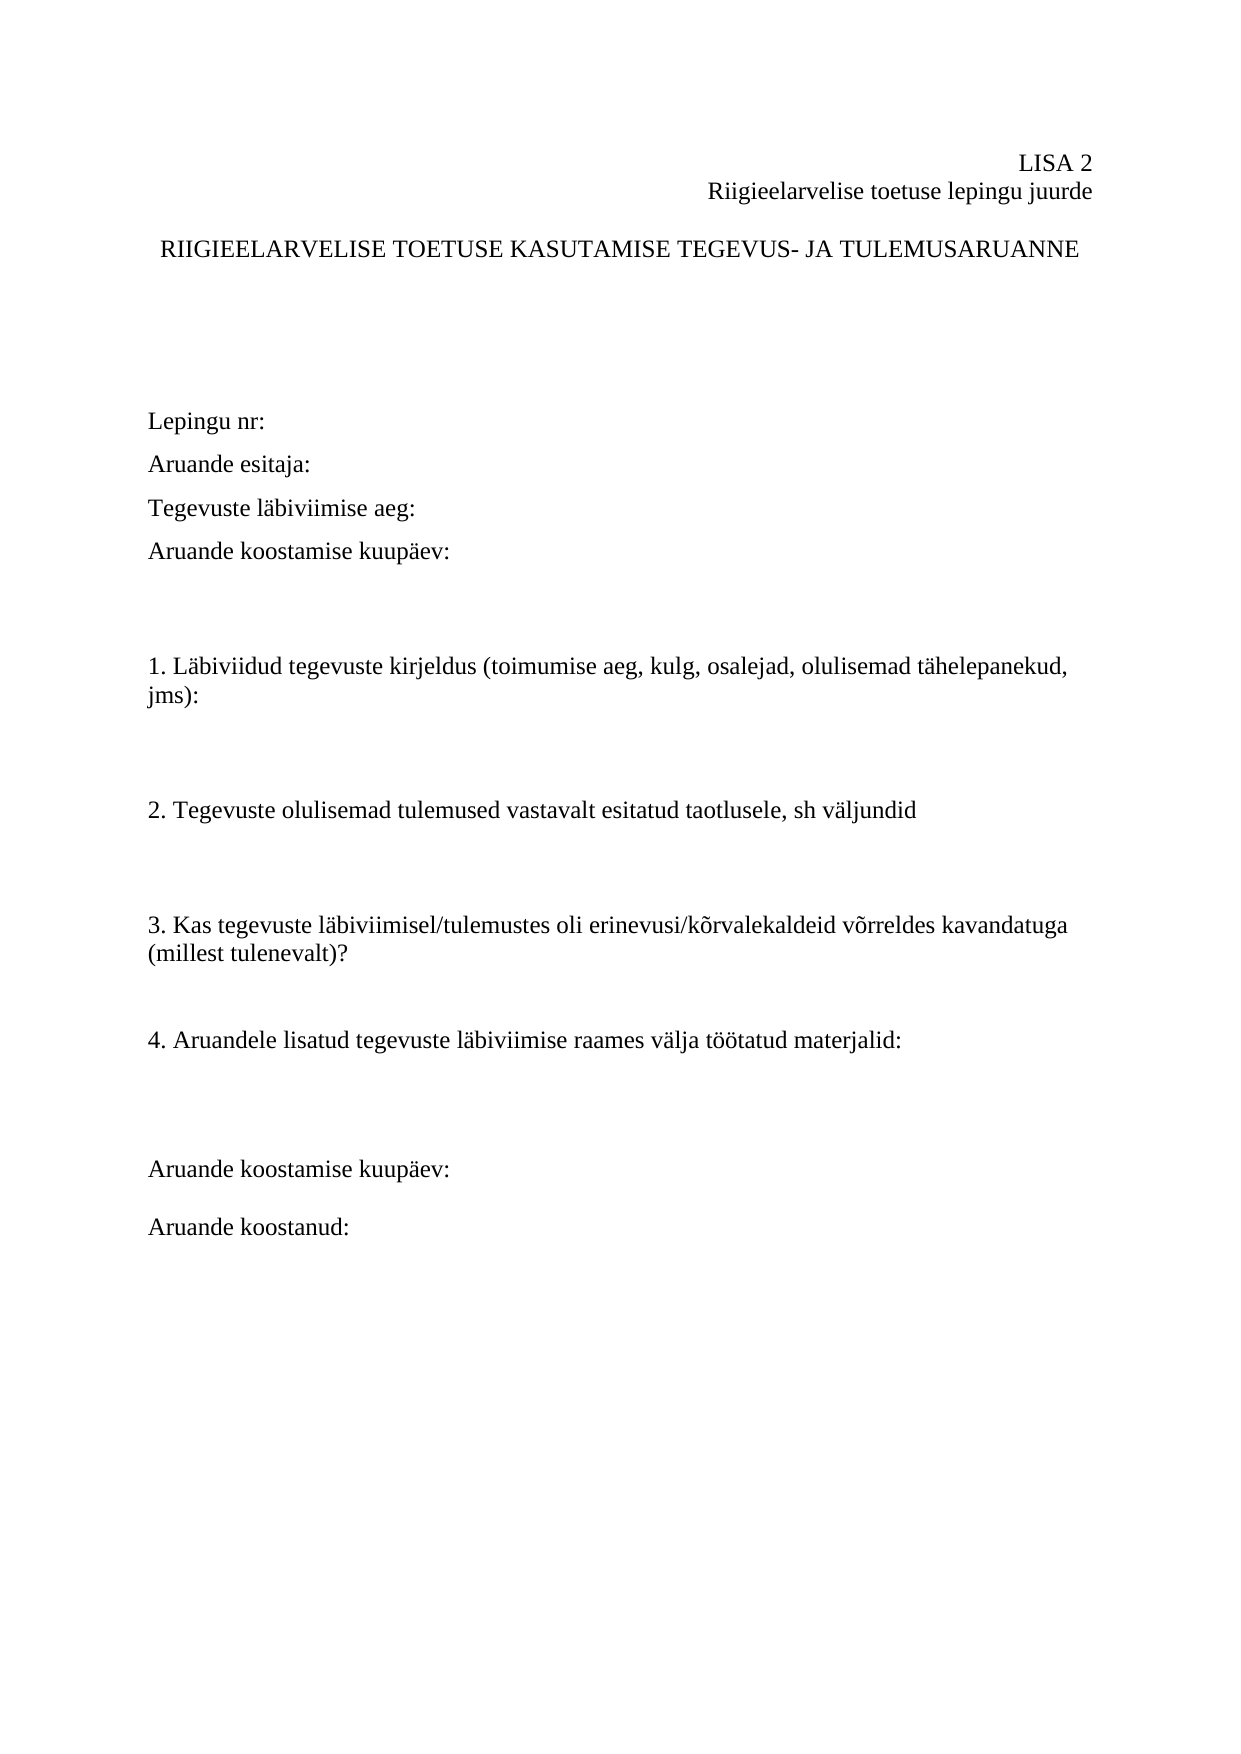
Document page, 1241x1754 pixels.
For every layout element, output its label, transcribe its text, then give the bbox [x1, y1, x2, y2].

text Tegevuste läbiviimise aeg: [148, 493, 1093, 521]
text 3. Kas tegevuste läbiviimisel/tulemustes oli erinevusi/kõrvalekaldeid võrreldes kavandatuga (millest tulenevalt)? [148, 910, 1093, 967]
text 2. Tegevuste olulisemad tulemused vastavalt esitatud taotlusele, sh väljundid [148, 795, 1093, 823]
text Aruande esitaja: [148, 449, 1093, 478]
text Aruande koostanud: [148, 1212, 1093, 1240]
text Aruande koostamise kuupäev: [148, 1154, 1093, 1183]
text Riigieelarvelise toetuse lepingu juurde [148, 176, 1093, 205]
text Lepingu nr: [148, 406, 1093, 435]
text 4. Aruandele lisatud tegevuste läbiviimise raames välja töötatud materjalid: [148, 1025, 1093, 1053]
text RIIGIEELARVELISE TOETUSE KASUTAMISE TEGEVUS- JA TULEMUSARUANNE [148, 234, 1093, 263]
text LISA 2 [148, 148, 1093, 176]
text 1. Läbiviidud tegevuste kirjeldus (toimumise aeg, kulg, osalejad, olulisemad tähelepanekud, jms): [148, 651, 1093, 708]
text Aruande koostamise kuupäev: [148, 536, 1093, 564]
